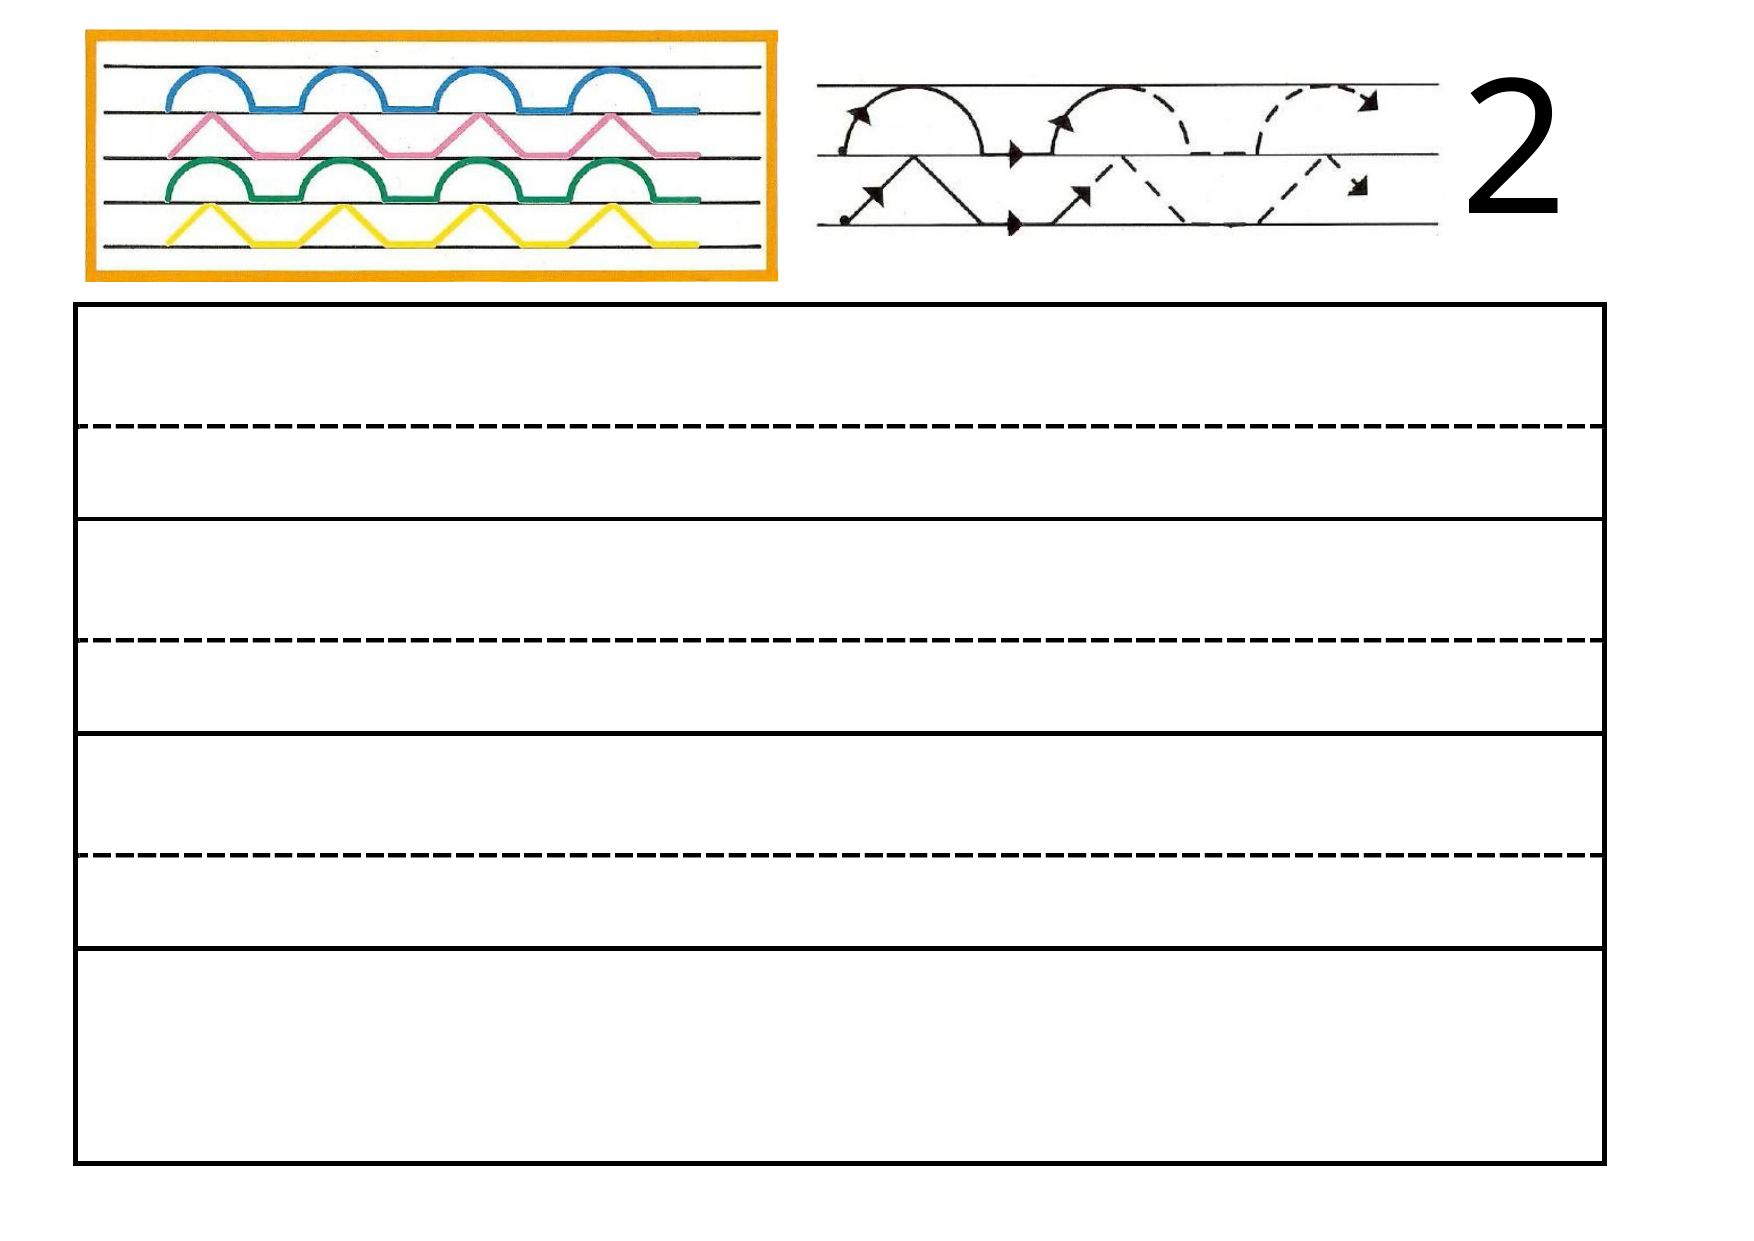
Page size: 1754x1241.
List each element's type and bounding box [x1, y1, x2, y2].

picture [807, 73, 1445, 236]
table_header [78, 307, 1602, 424]
picture [75, 638, 1605, 643]
picture [75, 853, 1605, 858]
picture [84, 29, 779, 282]
table_cell [78, 643, 1602, 731]
table_cell [78, 858, 1602, 946]
picture [75, 424, 1605, 429]
table_cell [78, 521, 1602, 638]
table_cell [78, 951, 1602, 1161]
table_cell [78, 736, 1602, 853]
table_header [78, 429, 1602, 517]
